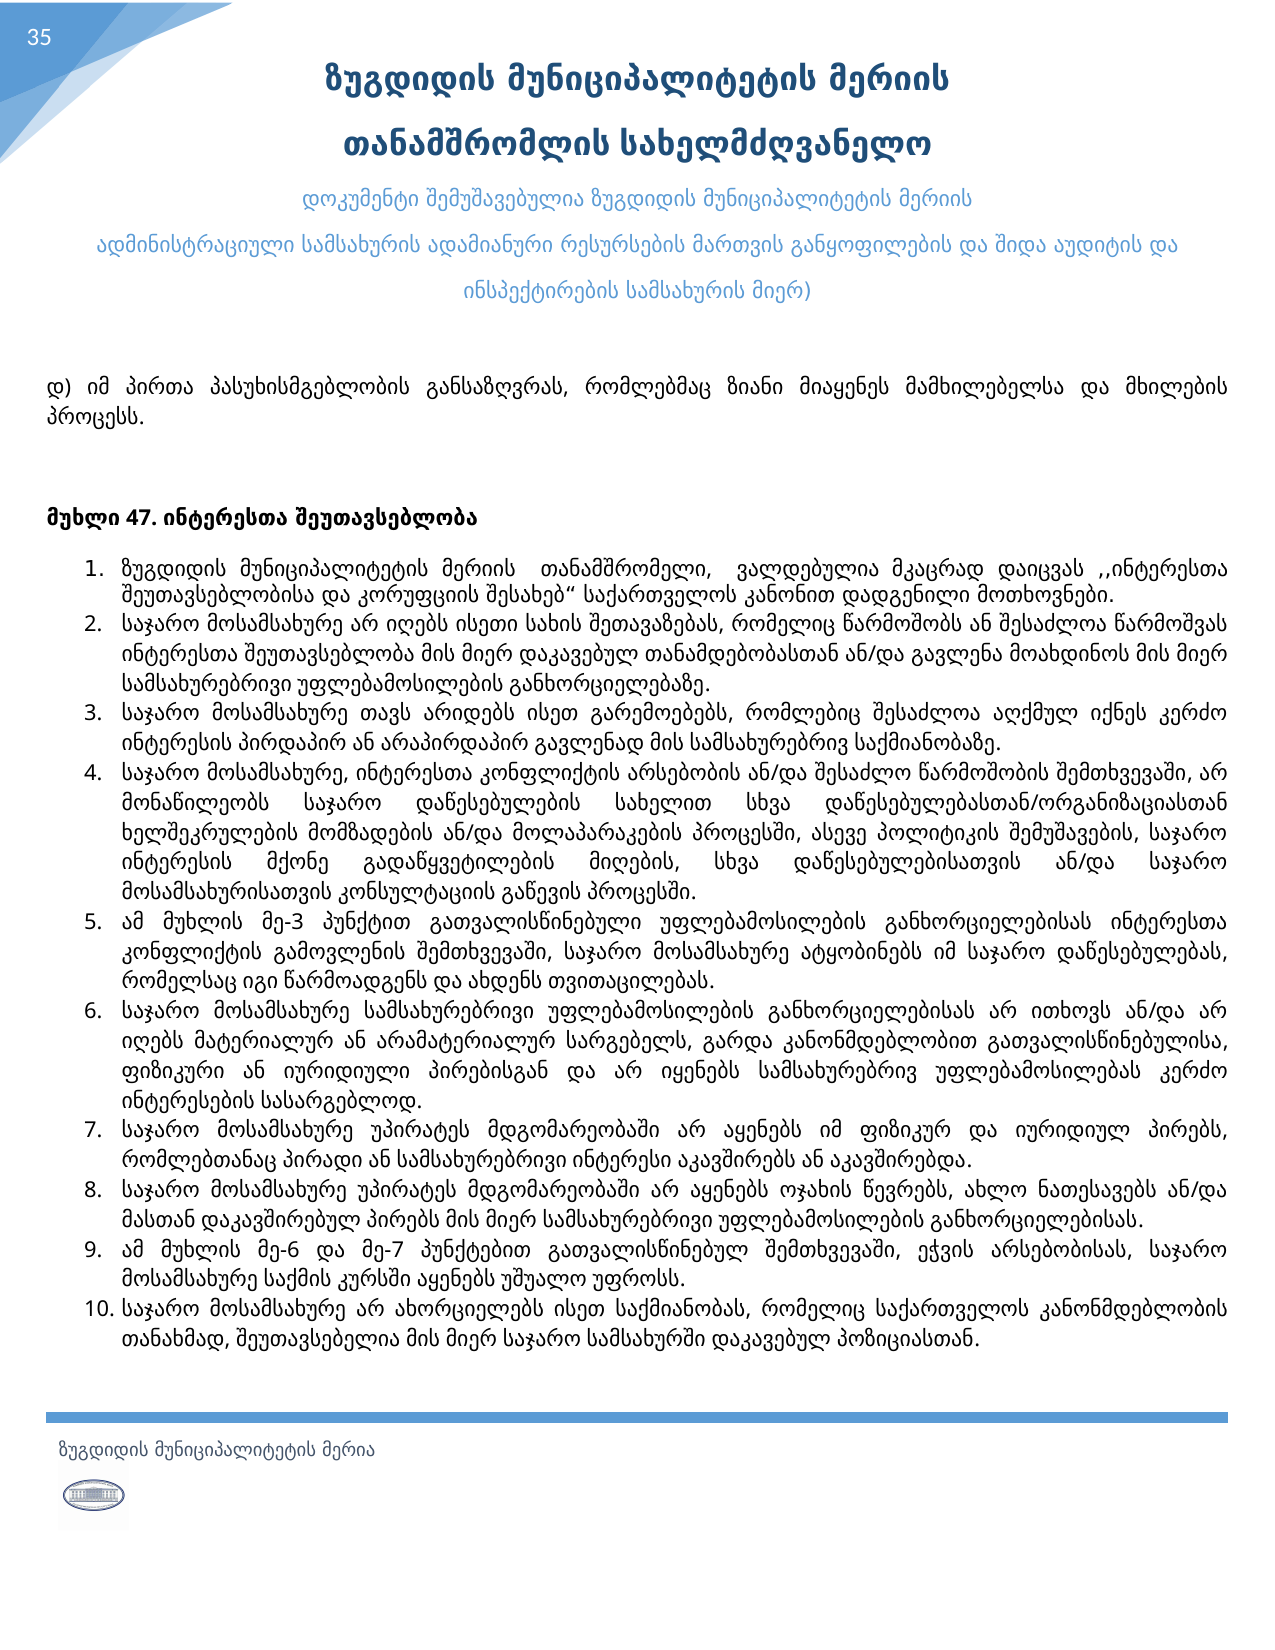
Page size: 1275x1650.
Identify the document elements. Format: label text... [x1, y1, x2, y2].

list საჯარო მოსამსახურე უპირატეს მდგომარეობაში არ აყენებს ოჯახის წევრებს, ახლო ნათესავებს ან/და მასთან დაკავშირებულ პირებს მის მიერ სამსახურებრივი უფლებამოსილების განხორციელებისას. [84, 1174, 1228, 1234]
list საჯარო მოსამსახურე თავს არიდებს ისეთ გარემოებებს, რომლებიც შესაძლოა აღქმულ იქნეს კერძო ინტერესის პირდაპირ ან არაპირდაპირ გავლენად მის სამსახურებრივ საქმიანობაზე. [84, 697, 1228, 757]
list საჯარო მოსამსახურე არ ახორციელებს ისეთ საქმიანობას, რომელიც საქართველოს კანონმდებლობის თანახმად, შეუთავსებელია მის მიერ საჯარო სამსახურში დაკავებულ პოზიციასთან. [84, 1293, 1228, 1353]
list საჯარო მოსამსახურე არ იღებს ისეთი სახის შეთავაზებას, რომელიც წარმოშობს ან შესაძლოა წარმოშვას ინტერესთა შეუთავსებლობა მის მიერ დაკავებულ თანამდებობასთან ან/და გავლენა მოახდინოს მის მიერ სამსახურებრივი უფლებამოსილების განხორციელებაზე. [84, 608, 1228, 697]
picture [58, 1460, 129, 1531]
text მუხლი 47. ინტერესთა შეუთავსებლობა [46, 502, 1228, 532]
list საჯარო მოსამსახურე უპირატეს მდგომარეობაში არ აყენებს იმ ფიზიკურ და იურიდიულ პირებს, რომლებთანაც პირადი ან სამსახურებრივი ინტერესი აკავშირებს ან აკავშირებდა. [84, 1114, 1228, 1174]
picture [0, 2, 234, 171]
list ამ მუხლის მე-6 და მე-7 პუნქტებით გათვალისწინებულ შემთხვევაში, ეჭვის არსებობისას, საჯარო მოსამსახურე საქმის კურსში აყენებს უშუალო უფროსს. [84, 1234, 1228, 1293]
list ზუგდიდის მუნიციპალიტეტის მერიის თანამშრომელი, ვალდებულია მკაცრად დაიცვას ,,ინტერესთა შეუთავსებლობისა და კორუფციის შესახებ“ საქართველოს კანონით დადგენილი მოთხოვნები. [84, 553, 1228, 608]
text დ) იმ პირთა პასუხისმგებლობის განსაზღვრას, რომლებმაც ზიანი მიაყენეს მამხილებელსა და მხილების პროცესს. [46, 371, 1228, 431]
list საჯარო მოსამსახურე სამსახურებრივი უფლებამოსილების განხორციელებისას არ ითხოვს ან/და არ იღებს მატერიალურ ან არამატერიალურ სარგებელს, გარდა კანონმდებლობით გათვალისწინებულისა, ფიზიკური ან იურიდიული პირებისგან და არ იყენებს სამსახურებრივ უფლებამოსილებას კერძო ინტერესების სასარგებლოდ. [84, 995, 1228, 1114]
list საჯარო მოსამსახურე, ინტერესთა კონფლიქტის არსებობის ან/და შესაძლო წარმოშობის შემთხვევაში, არ მონაწილეობს საჯარო დაწესებულების სახელით სხვა დაწესებულებასთან/ორგანიზაციასთან ხელშეკრულების მომზადების ან/და მოლაპარაკების პროცესში, ასევე პოლიტიკის შემუშავების, საჯარო ინტერესის მქონე გადაწყვეტილების მიღების, სხვა დაწესებულებისათვის ან/და საჯარო მოსამსახურისათვის კონსულტაციის გაწევის პროცესში. [84, 757, 1228, 906]
list ამ მუხლის მე-3 პუნქტით გათვალისწინებული უფლებამოსილების განხორციელებისას ინტერესთა კონფლიქტის გამოვლენის შემთხვევაში, საჯარო მოსამსახურე ატყობინებს იმ საჯარო დაწესებულებას, რომელსაც იგი წარმოადგენს და ახდენს თვითაცილებას. [84, 906, 1228, 995]
